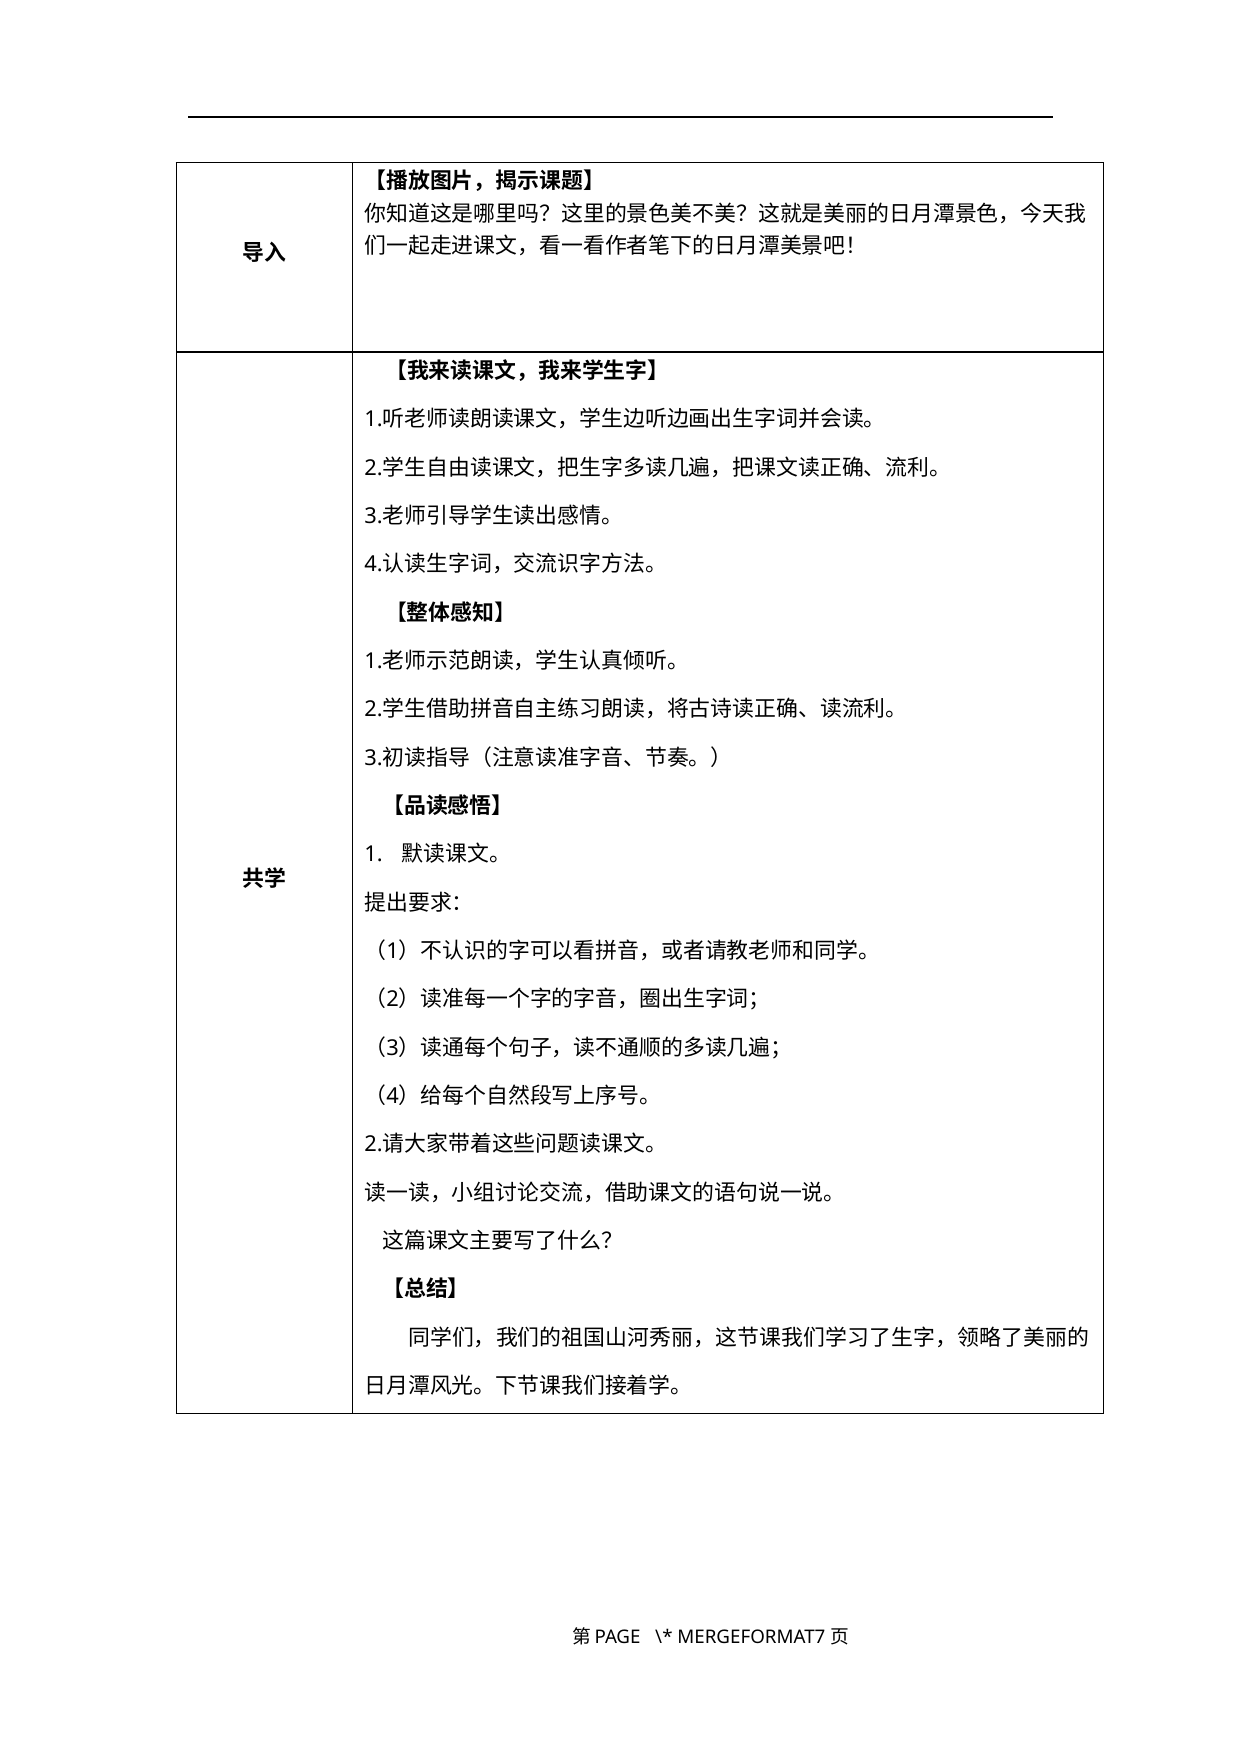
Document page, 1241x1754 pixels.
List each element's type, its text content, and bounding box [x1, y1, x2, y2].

table_cell 共学 [177, 353, 352, 1413]
table_cell 【我来读课文，我来学生字】 1.听老师读朗读课文，学生边听边画出生字词并会读。 2.学生自由读课文，把生字多读几遍，把课文读正确、流利。 3.老师引导学生读出感情。 4.认读生字词，交流识字方法。 【整体感知】 1.老师示范朗读，学生认真倾听。 2.学生借助拼音自主练习朗读，将古诗读正确、读流利。 3.初读指导（注意读准字音、节奏。） 【品读感悟】 默读课文。 提出要求： （1）不认识的字可以看拼音，或者请教老师和同学。 （2）读准每一个字的字音，圈出生字词； （3）读通每个句子，读不通顺的多读几遍； （4）给每个自然段写上序号。 2.请大家带着这些问题读课文。 读一读，小组讨论交流，借助课文的语句说一说。 这篇课文主要写了什么？ 【总结】 同学们，我们的祖国山河秀丽，这节课我们学习了生字，领略了美丽的日月潭风光。下节课我们接着学。 [353, 353, 1103, 1413]
table_cell 【播放图片，揭示课题】 你知道这是哪里吗？这里的景色美不美？这就是美丽的日月潭景色，今天我们一起走进课文，看一看作者笔下的日月潭美景吧！ [353, 163, 1103, 351]
table_cell 导入 [177, 163, 352, 351]
